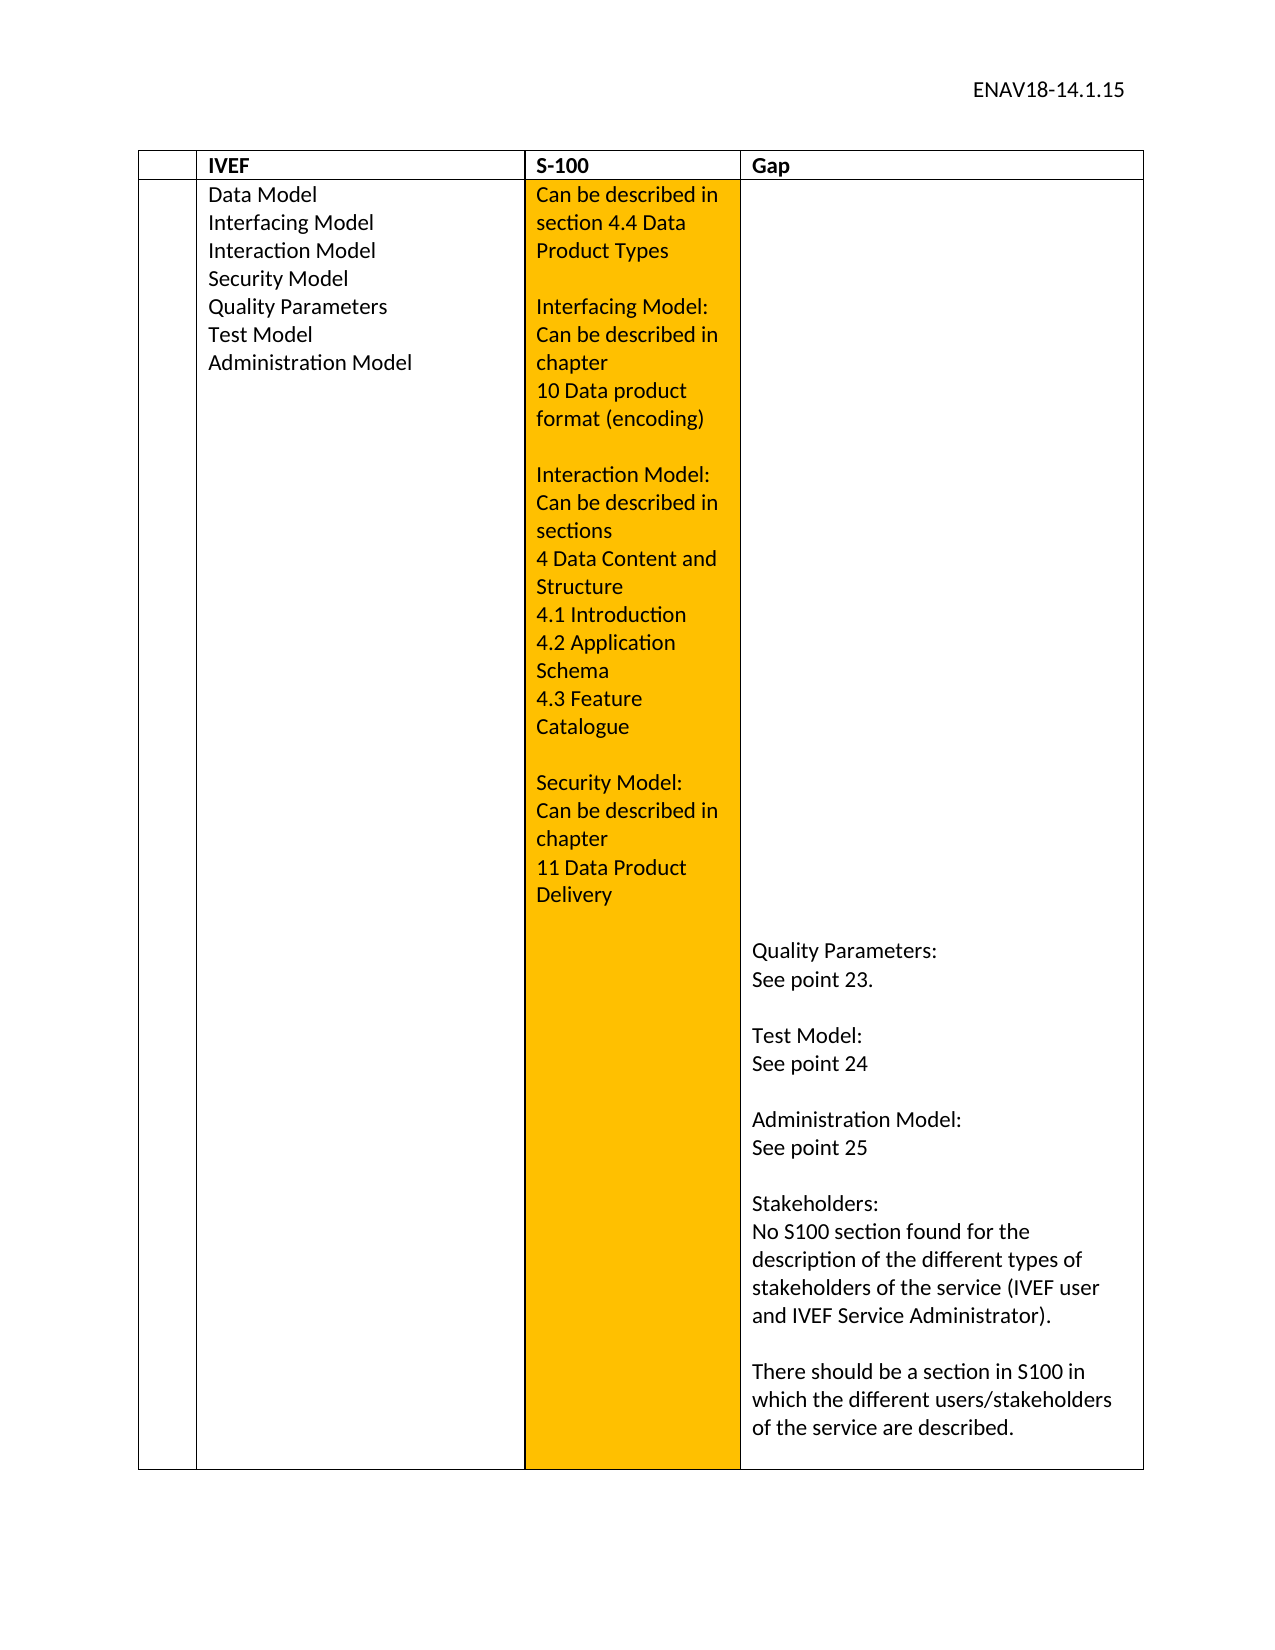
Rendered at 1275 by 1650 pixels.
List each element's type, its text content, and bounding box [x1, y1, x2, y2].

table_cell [741, 180, 1143, 1469]
table_cell 4 [139, 180, 196, 1469]
table_header S-100 [526, 151, 740, 179]
table_header IVEF [197, 151, 524, 179]
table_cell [197, 180, 524, 1469]
table_header Gap [741, 151, 1143, 179]
table_header [139, 151, 196, 179]
